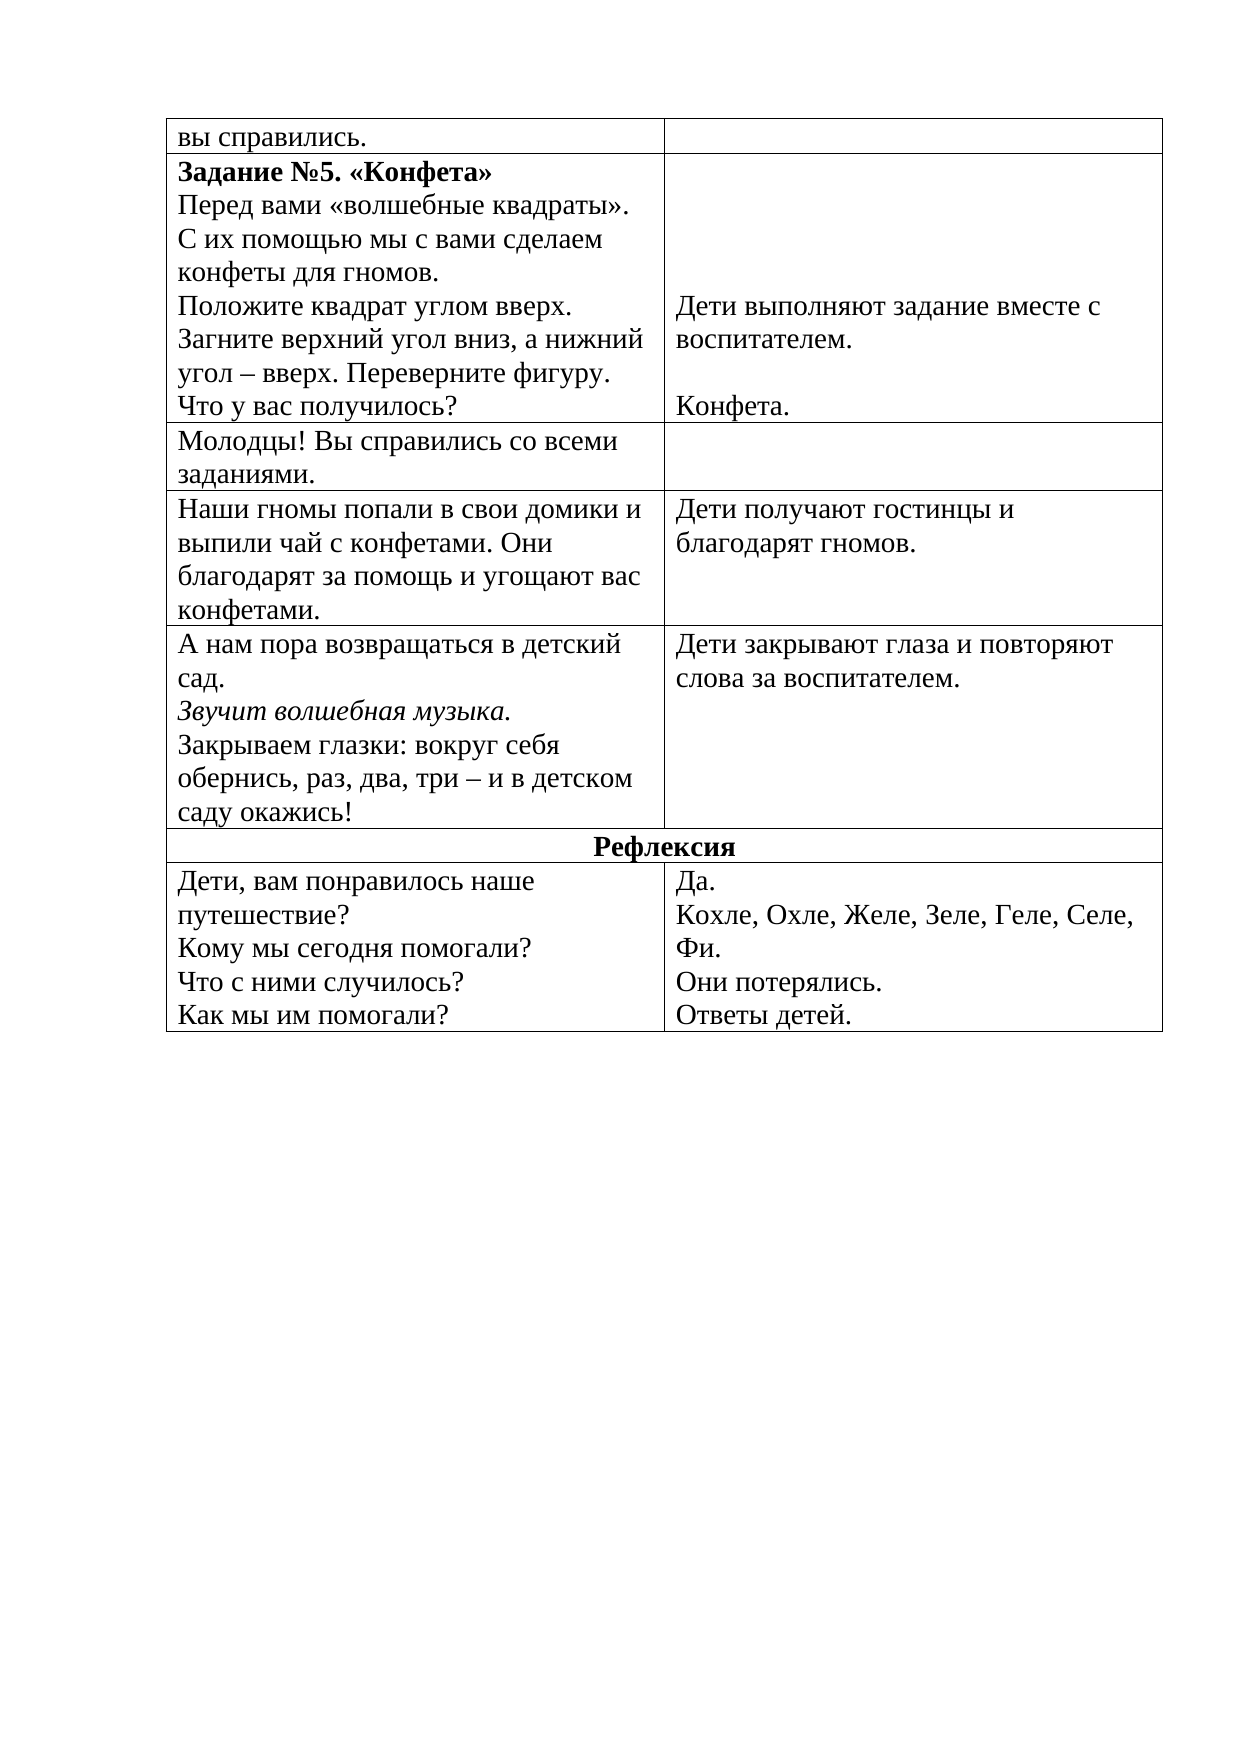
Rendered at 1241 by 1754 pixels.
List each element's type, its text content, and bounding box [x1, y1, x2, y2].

table_cell Дети закрывают глаза и повторяют слова за воспитателем. [665, 626, 1162, 828]
table_cell Дети, вам понравилось наше путешествие? Кому мы сегодня помогали? Что с ними случилось? Как мы им помогали? [167, 863, 664, 1031]
table_cell Дети выполняют задание вместе с воспитателем. Конфета. [665, 154, 1162, 422]
table_cell [665, 119, 1162, 153]
table_cell Да. Кохле, Охле, Желе, Зеле, Геле, Селе, Фи. Они потерялись. Ответы детей. [665, 863, 1162, 1031]
table_cell Задание №5. «Конфета» Перед вами «волшебные квадраты». С их помощью мы с вами сделаем конфеты для гномов. Положите квадрат углом вверх. Загните верхний угол вниз, а нижний угол – вверх. Переверните фигуру. Что у вас получилось? [167, 154, 664, 422]
table_cell [665, 423, 1162, 490]
table_cell Дети получают гостинцы и благодарят гномов. [665, 491, 1162, 625]
table_cell А нам пора возвращаться в детский сад. Звучит волшебная музыка. Закрываем глазки: вокруг себя обернись, раз, два, три – и в детском саду окажись! [167, 626, 664, 828]
table_cell Рефлексия [167, 829, 1162, 862]
table_cell Молодцы! Вы справились со всеми заданиями. [167, 423, 664, 490]
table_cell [167, 119, 664, 153]
table_cell Наши гномы попали в свои домики и выпили чай с конфетами. Они благодарят за помощь и угощают вас конфетами. [167, 491, 664, 625]
